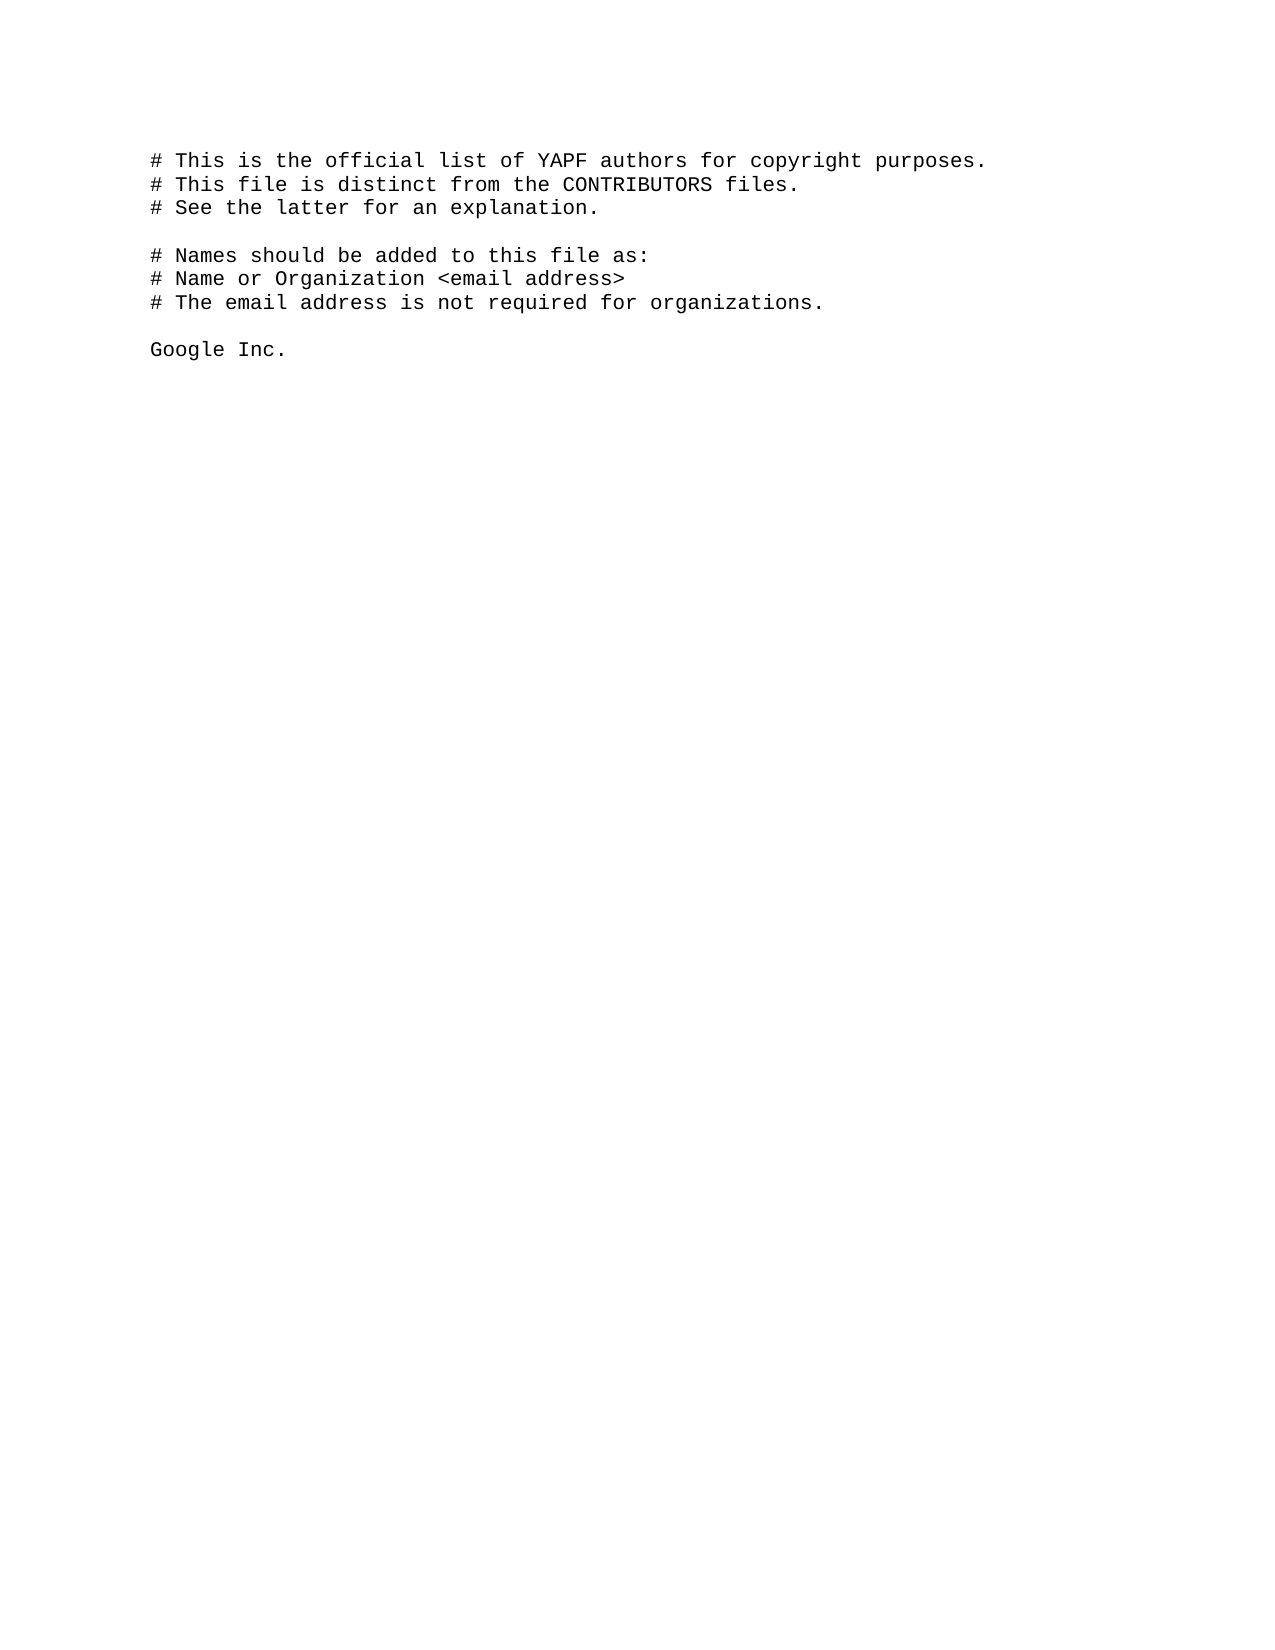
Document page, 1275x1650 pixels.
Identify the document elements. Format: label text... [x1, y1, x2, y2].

text # This is the official list of YAPF authors for copyright purposes. [150, 150, 1125, 174]
text # Name or Organization <email address> [150, 268, 1125, 292]
text # Names should be added to this file as: [150, 244, 1125, 268]
text # See the latter for an explanation. [150, 197, 1125, 221]
text # This file is distinct from the CONTRIBUTORS files. [150, 174, 1125, 197]
text # The email address is not required for organizations. [150, 292, 1125, 316]
text Google Inc. [150, 339, 1125, 363]
